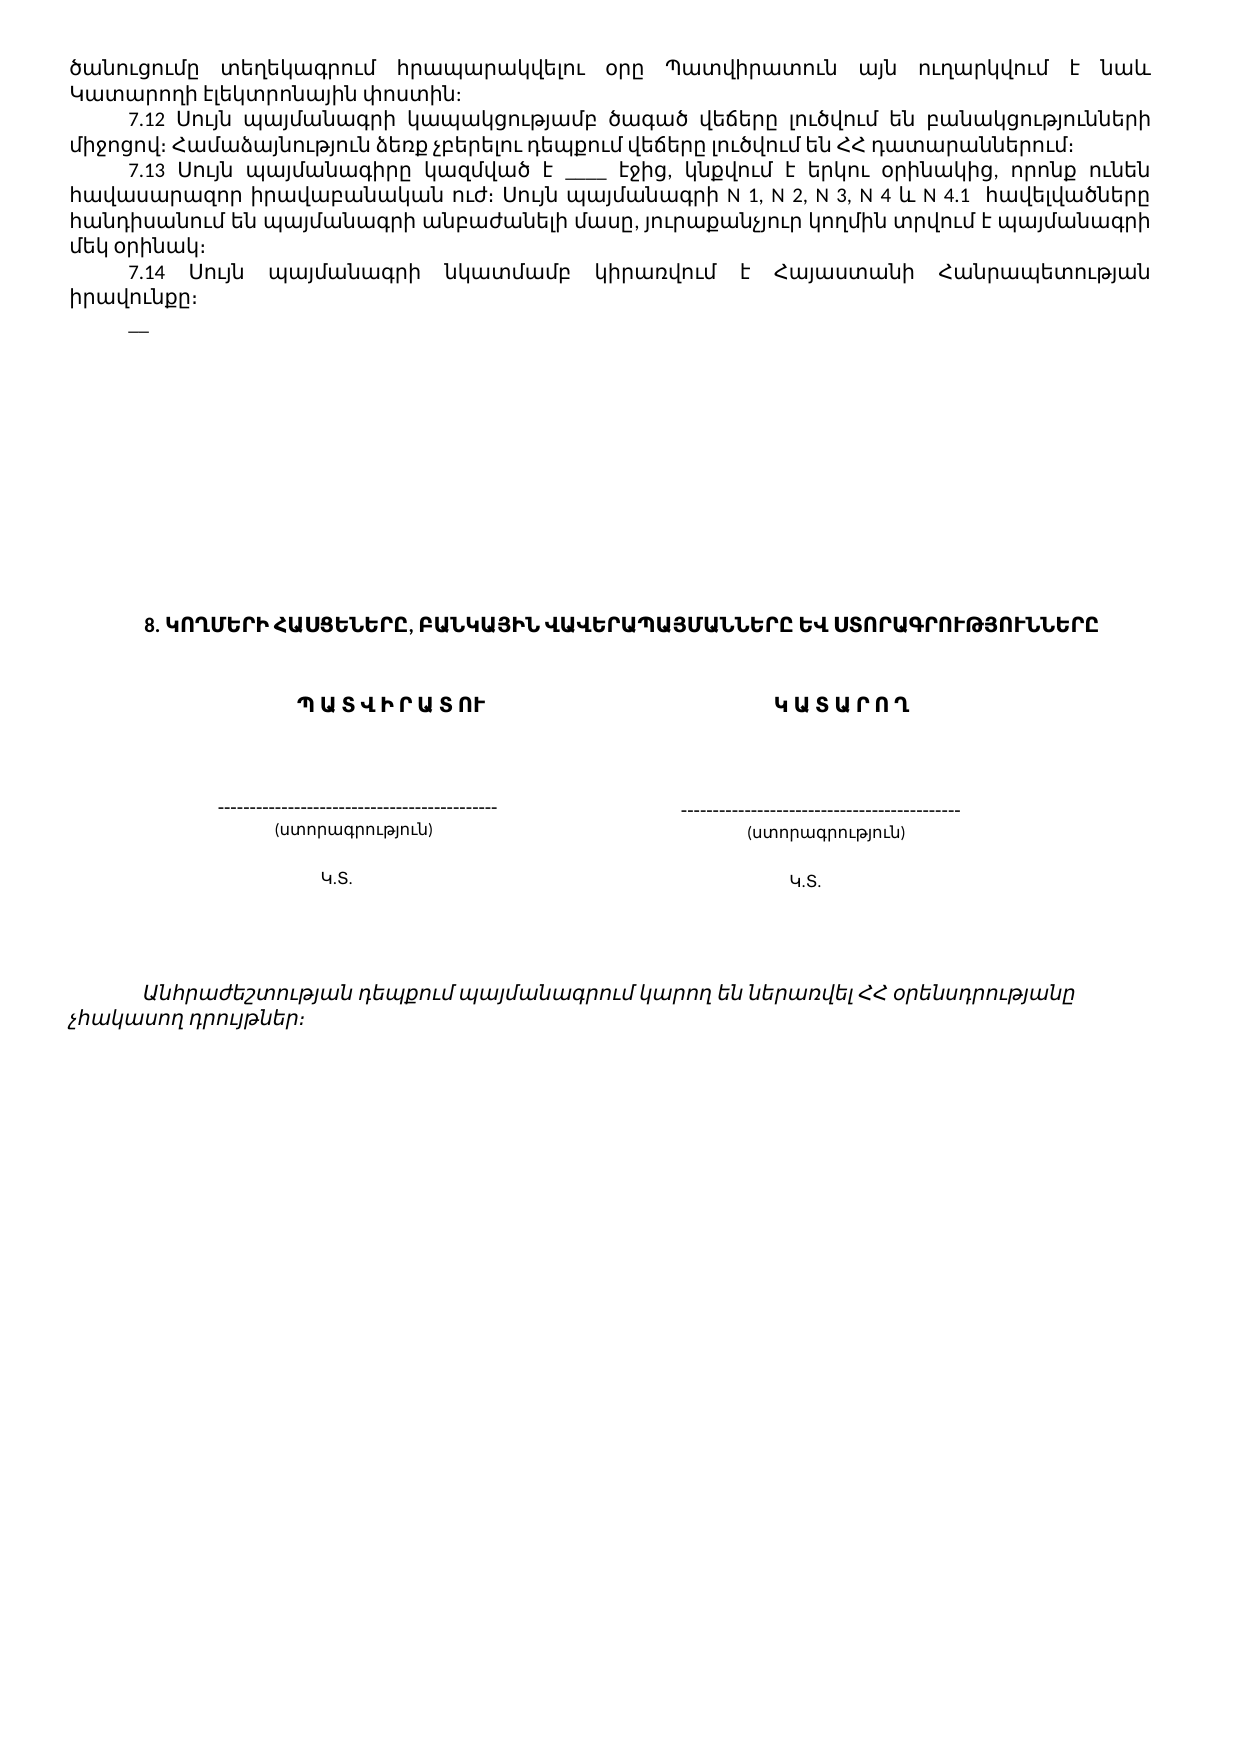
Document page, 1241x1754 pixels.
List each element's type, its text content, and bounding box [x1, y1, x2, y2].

text 7.13 Սույն պայմանագիրը կազմված է ____ էջից, կնքվում է երկու օրինակից, որոնք ունեն հավասարազոր իրավաբանական ուժ։ Սույն պայմանագրի N 1, N 2, N 3, N 4 և N 4.1 հավելվածները հանդիսանում են պայմանագրի անբաժանելի մասը, յուրաքանչյուր կողմին տրվում է պայմանագրի մեկ օրինակ։ [69, 157, 1152, 259]
text 7.14 Սույն պայմանագրի նկատմամբ կիրառվում է Հայաստանի Հանրապետության իրավունքը։ [69, 259, 1152, 310]
text Անհրաժեշտության դեպքում պայմանագրում կարող են ներառվել ՀՀ օրենսդրությանը չհակասող դրույթներ։ [69, 980, 1152, 1031]
text 8. ԿՈՂՄԵՐԻ ՀԱՍՑԵՆԵՐԸ, ԲԱՆԿԱՅԻՆ ՎԱՎԵՐԱՊԱՅՄԱՆՆԵՐԸ ԵՎ ՍՏՈՐԱԳՐՈՒԹՅՈՒՆՆԵՐԸ [69, 613, 1152, 638]
table_header Կ Ա Տ Ա Ր Ո Ղ -------------------------------------------- (ստորագրություն) Կ.Տ. [627, 692, 1056, 955]
text __ [69, 310, 1152, 335]
table_header Պ Ա Տ Վ Ի Ր Ա Տ ՈՒ -------------------------------------------- (ստորագրություն) Կ.Տ. [155, 692, 627, 955]
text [69, 56, 1152, 106]
text 7.12 Սույն պայմանագրի կապակցությամբ ծագած վեճերը լուծվում են բանակցությունների միջոցով։ Համաձայնություն ձեռք չբերելու դեպքում վեճերը լուծվում են ՀՀ դատարաններում։ [69, 106, 1152, 157]
